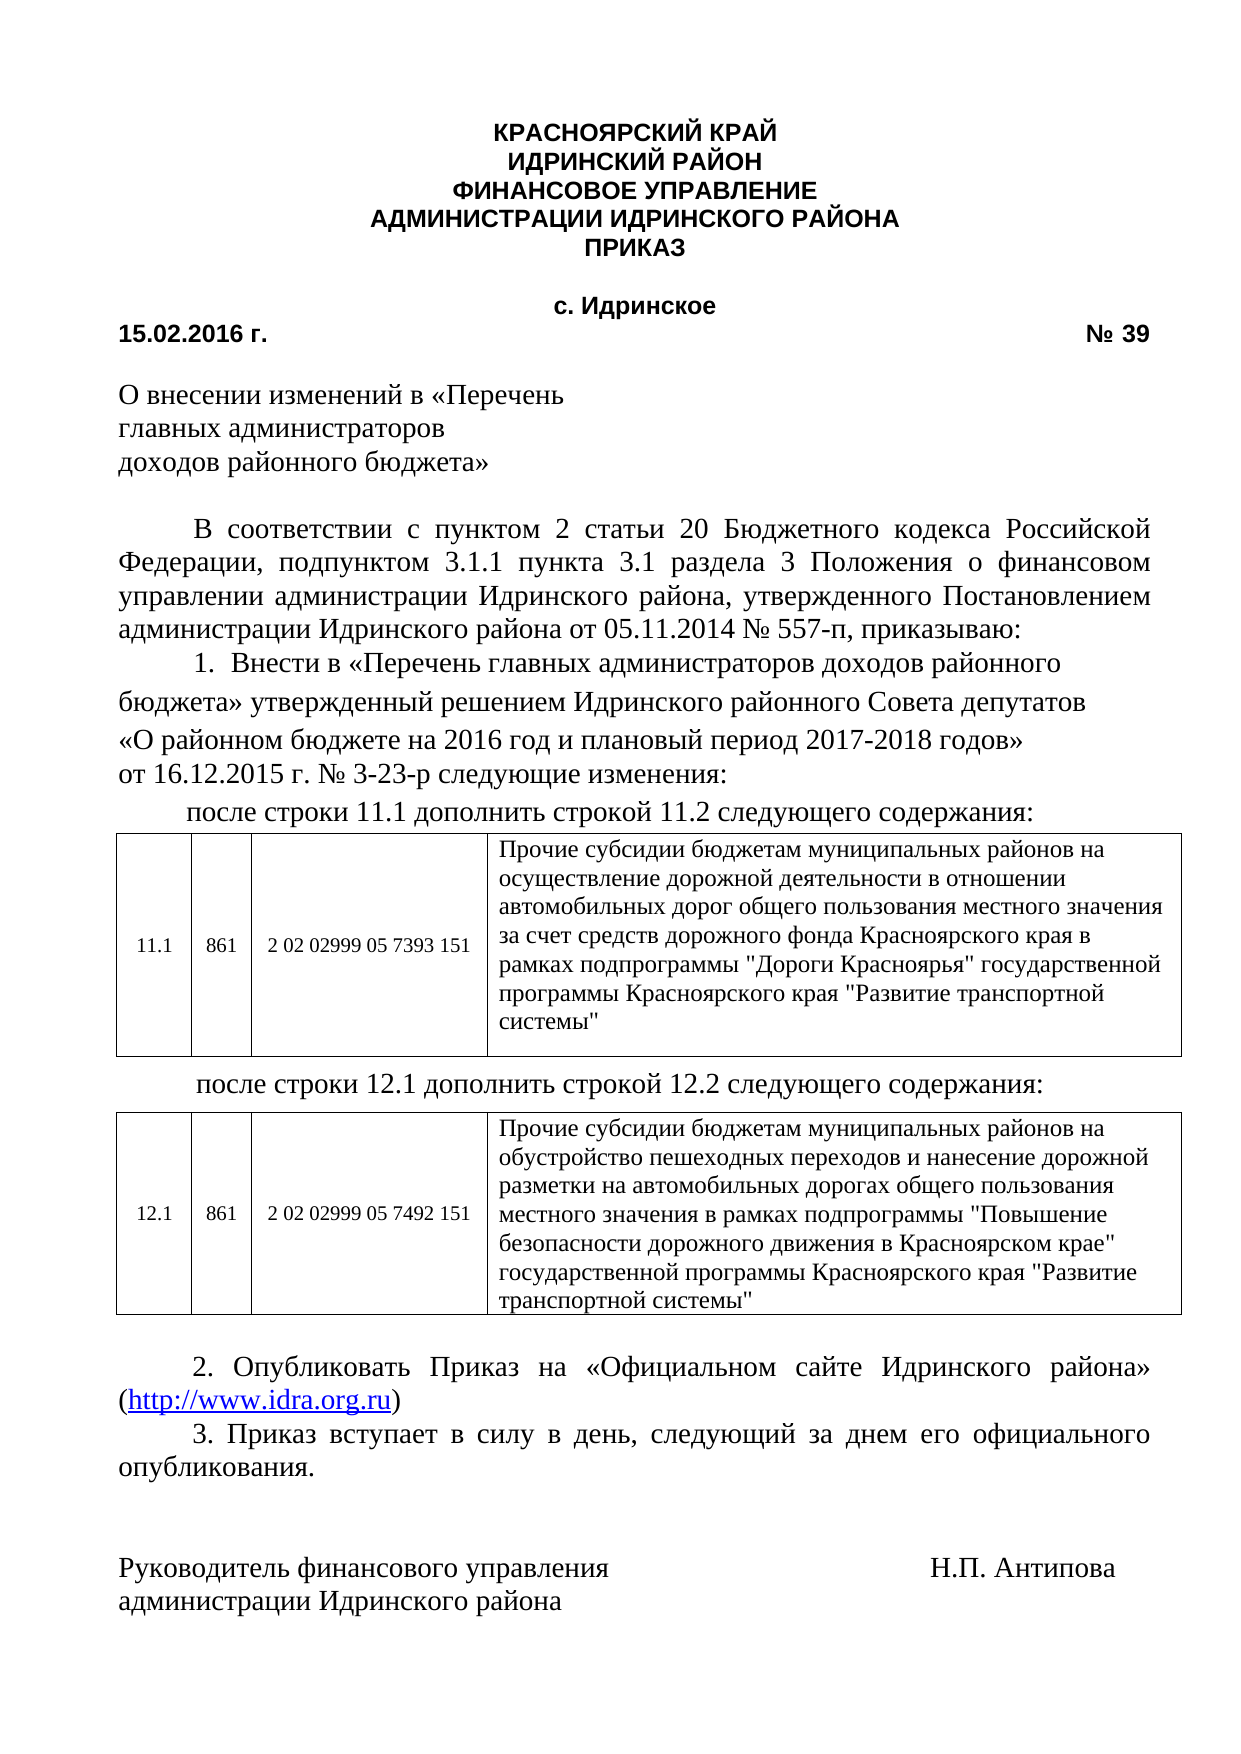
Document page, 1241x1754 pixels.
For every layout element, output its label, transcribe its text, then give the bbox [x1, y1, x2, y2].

table_header 861 [192, 834, 251, 1056]
text бюджета» утвержденный решением Идринского районного Совета депутатов [118, 684, 1152, 717]
text доходов районного бюджета» [118, 444, 1152, 477]
title главных администраторов [118, 410, 1152, 444]
table_cell Прочие субсидии бюджетам муниципальных районов на обустройство пешеходных переходов и нанесение дорожной разметки на автомобильных дорогах общего пользования местного значения в рамках подпрограммы "Повышение безопасности дорожного движения в Красноярском крае" государственной программы Красноярского края "Развитие транспортной системы" [488, 1113, 1181, 1314]
title с. Идринское [118, 291, 1152, 319]
table_header 2 02 02999 05 7393 151 [252, 834, 487, 1056]
text 2. Опубликовать Приказ на «Официальном сайте Идринского района» (http://www.idra.org.ru) [118, 1349, 1152, 1416]
text «О районном бюджете на 2016 год и плановый период 2017-2018 годов» [118, 722, 1152, 756]
title ПРИКАЗ [118, 233, 1152, 262]
title ФИНАНСОВОЕ УПРАВЛЕНИЕ АДМИНИСТРАЦИИ ИДРИНСКОГО РАЙОНА [118, 176, 1152, 233]
table_cell 861 [192, 1113, 251, 1314]
table_header 11.1 [117, 834, 191, 1056]
title ИДРИНСКИЙ РАЙОН [118, 147, 1152, 176]
table_cell 2 02 02999 05 7492 151 [252, 1113, 487, 1314]
text администрации Идринского района [118, 1583, 1152, 1617]
table_cell после строки 12.1 дополнить строкой 12.2 следующего содержания: [117, 1057, 1181, 1112]
table_header Прочие субсидии бюджетам муниципальных районов на осуществление дорожной деятельности в отношении автомобильных дорог общего пользования местного значения за счет средств дорожного фонда Красноярского края в рамках подпрограммы "Дороги Красноярья" государственной программы Красноярского края "Развитие транспортной системы" [488, 834, 1181, 1056]
title КРАСНОЯРСКИЙ КРАЙ [118, 118, 1240, 147]
text Руководитель финансового управления Н.П. Антипова [118, 1550, 1152, 1583]
title О внесении изменений в «Перечень [118, 377, 1152, 410]
text В соответствии с пунктом 2 статьи 20 Бюджетного кодекса Российской Федерации, подпунктом 3.1.1 пункта 3.1 раздела 3 Положения о финансовом управлении администрации Идринского района, утвержденного Постановлением администрации Идринского района от 05.11.2014 № 557-п, приказываю: [118, 511, 1152, 645]
text от 16.12.2015 г. № 3-23-р следующие изменения: [118, 756, 1152, 789]
text после строки 11.1 дополнить строкой 11.2 следующего содержания: [118, 794, 1152, 828]
table_cell 12.1 [117, 1113, 191, 1314]
title 15.02.2016 г. № 39 [118, 319, 1152, 348]
text 3. Приказ вступает в силу в день, следующий за днем его официального опубликования. [118, 1416, 1152, 1483]
list Внести в «Перечень главных администраторов доходов районного [193, 645, 1152, 679]
